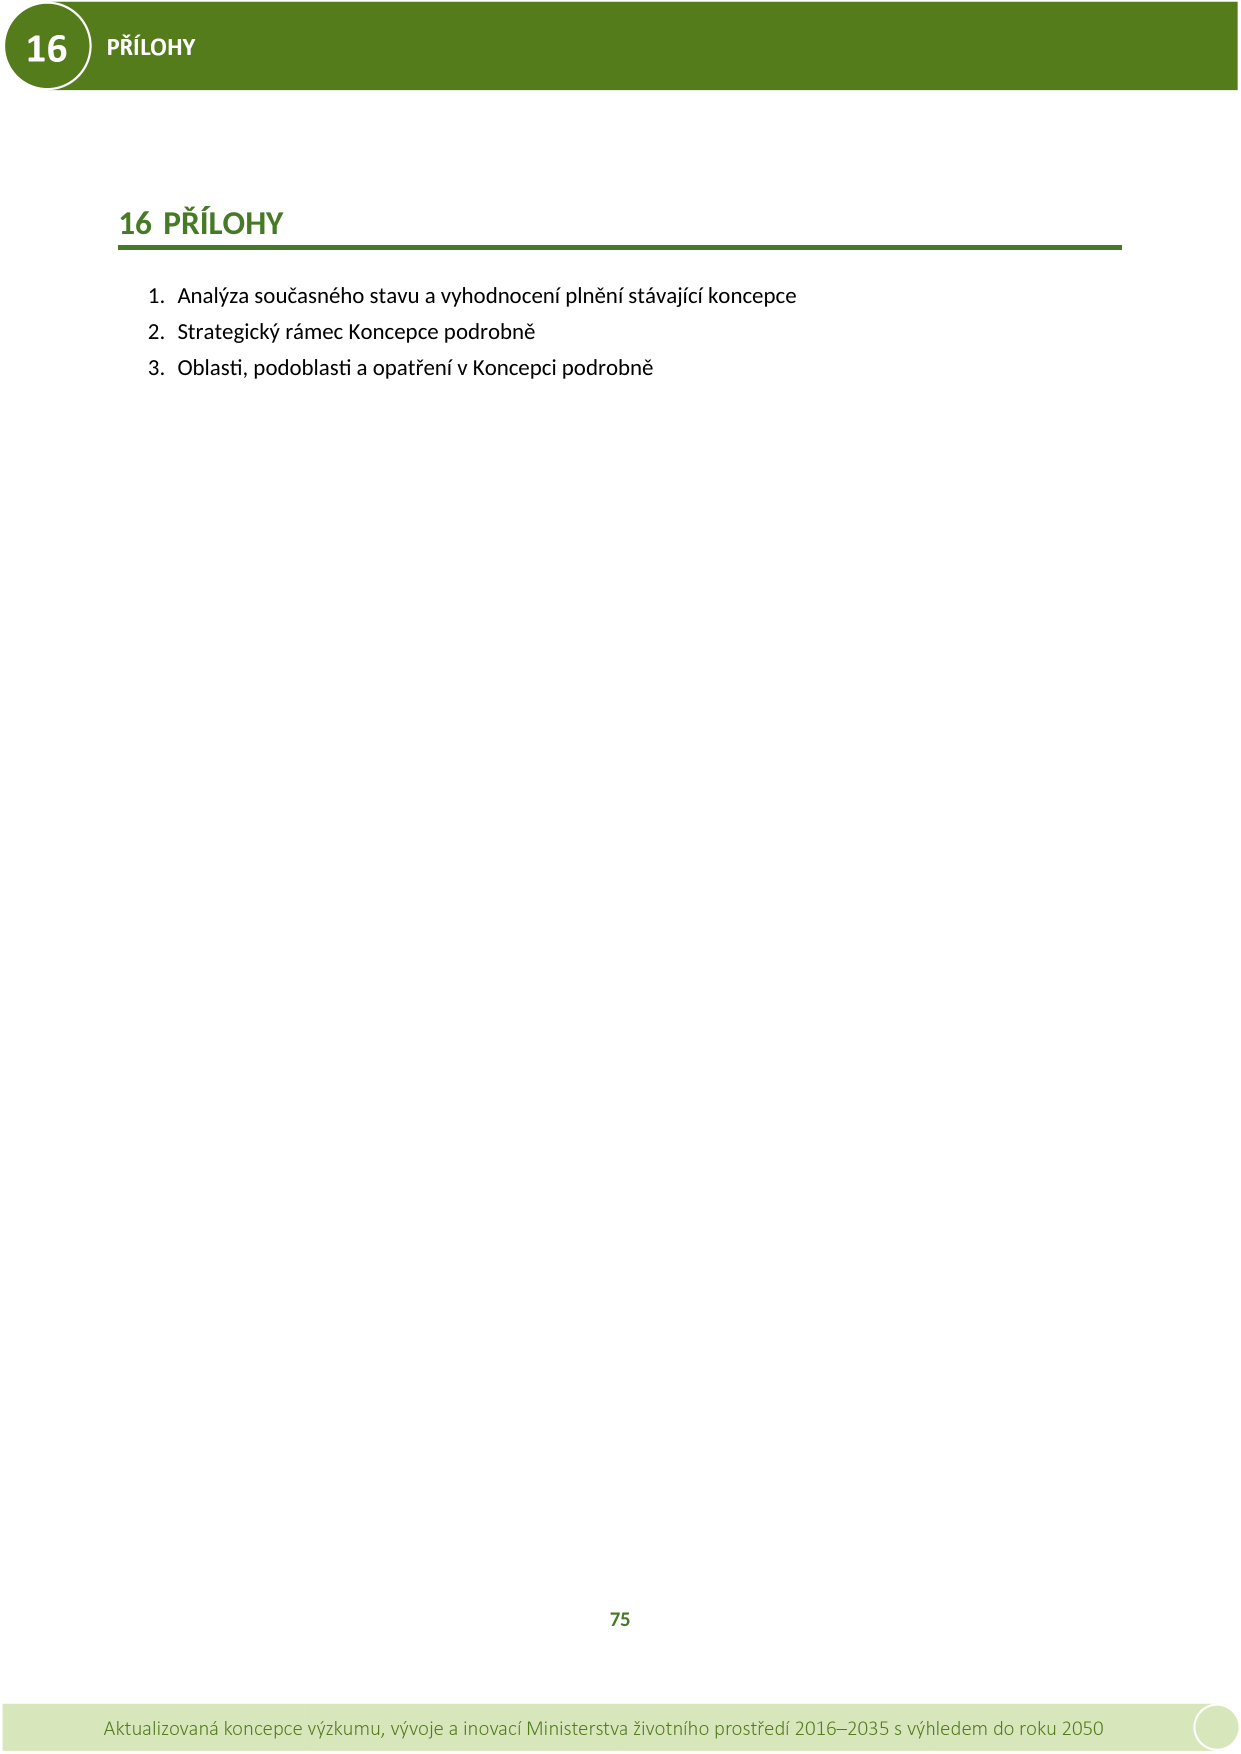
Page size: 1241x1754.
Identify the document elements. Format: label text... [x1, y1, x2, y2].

picture [2, 1701, 1240, 1753]
list Oblasti, podoblasti a opatření v Koncepci podrobně [148, 353, 1122, 381]
list Analýza současného stavu a vyhodnocení plnění stávající koncepce [148, 281, 1122, 309]
list Strategický rámec Koncepce podrobně [148, 317, 1122, 345]
subtitle Přílohy [118, 202, 1122, 245]
picture [3, 0, 1238, 92]
